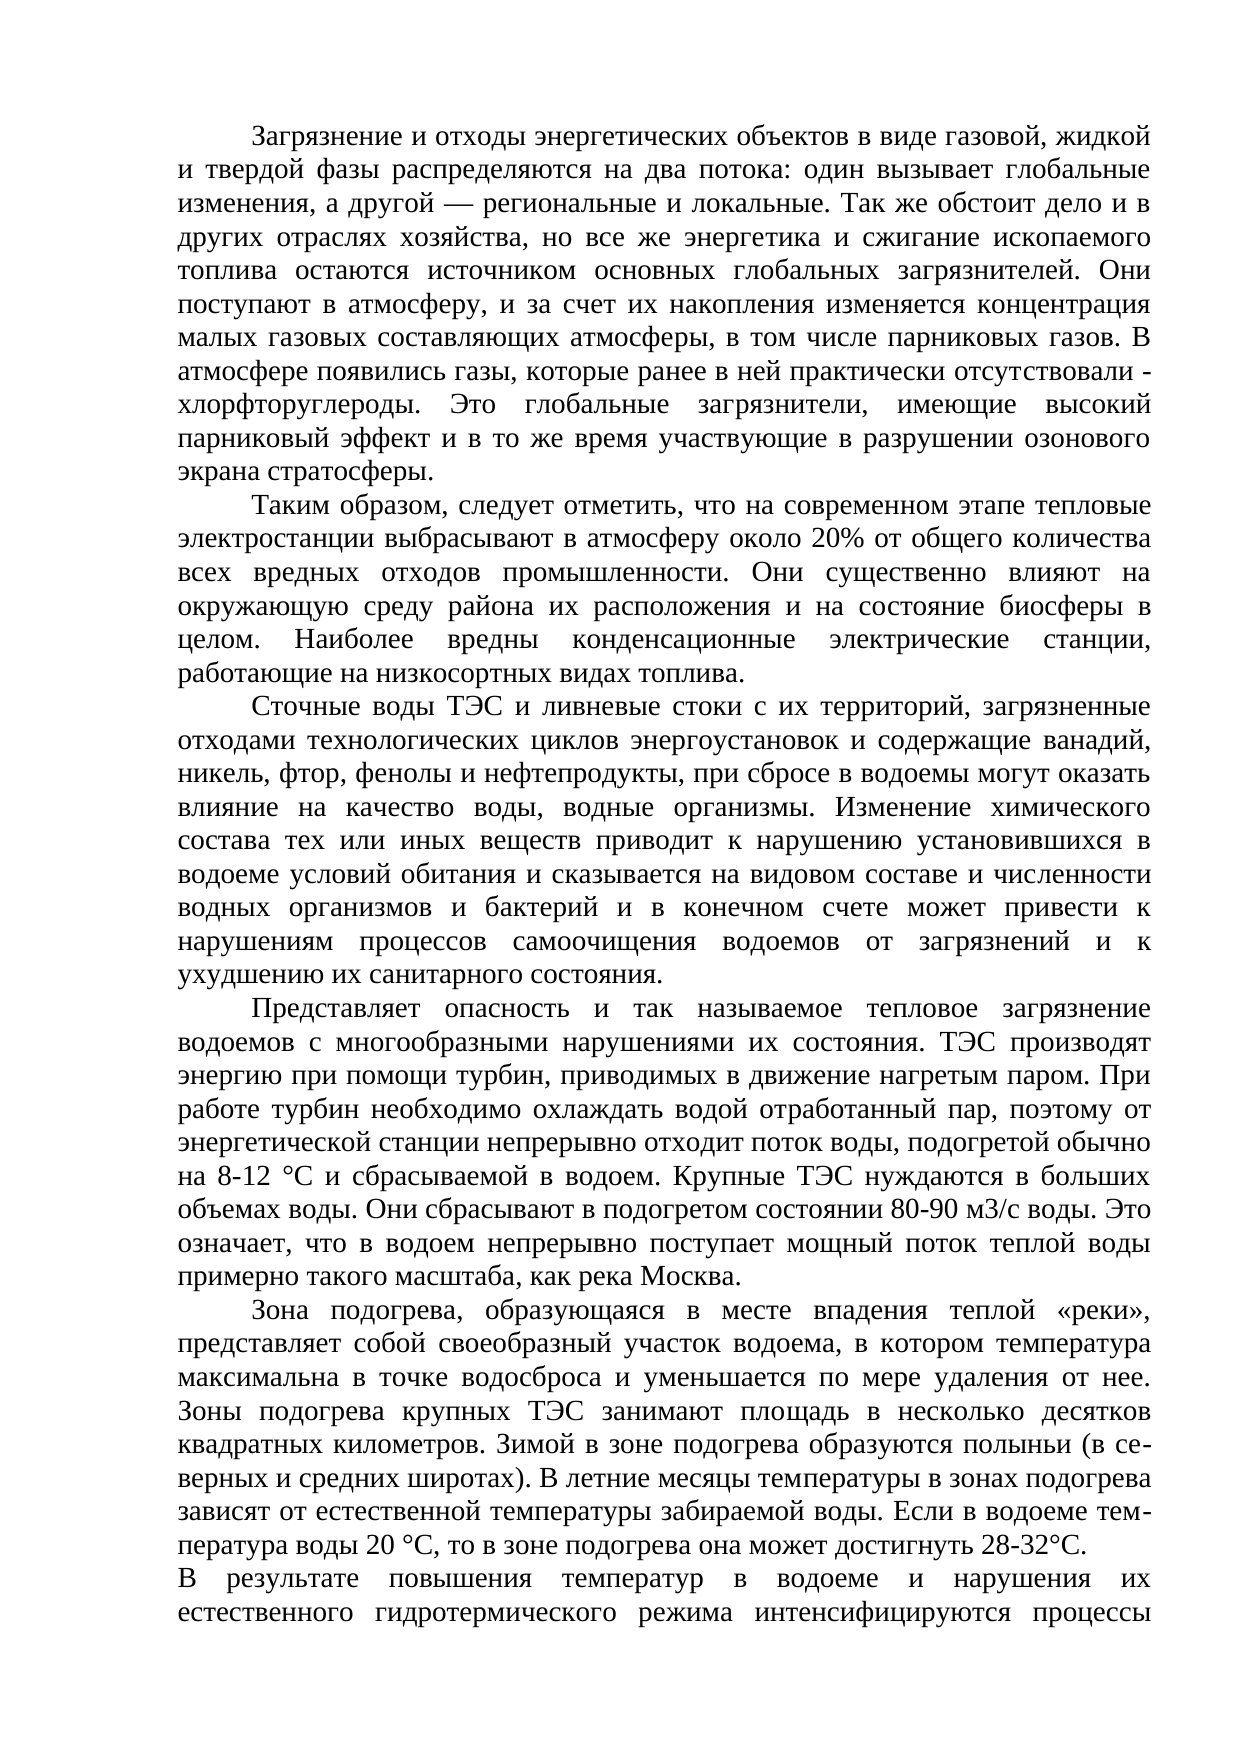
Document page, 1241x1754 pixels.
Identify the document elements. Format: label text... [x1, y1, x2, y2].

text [177, 1560, 1152, 1627]
text Загрязнение и отходы энергетических объектов в виде газовой, жидкой и твердой фазы распределяются на два потока: один вызывает глобальные изменения, а другой — региональные и локальные. Так же обстоит дело и в других отраслях хозяйства, но все же энергетика и сжигание ископаемого топлива остаются источником основных глобальных загрязнителей. Они поступают в атмосферу, и за счет их накопления изменяется концентрация малых газовых составляющих атмосферы, в том числе парниковых газов. В атмосфере появились газы, которые ранее в ней практически отсутствовали - хлорфторуглероды. Это глобальные загрязнители, имеющие высокий парниковый эффект и в то же время участвующие в разрушении озонового экрана стратосферы. [177, 118, 1152, 487]
text Представляет опасность и так называемое тепловое загрязнение водоемов с многообразными нарушениями их состояния. ТЭС производят энергию при помощи турбин, приводимых в движение нагретым паром. При работе турбин необходимо охлаждать водой отработанный пар, поэтому от энергетической станции непрерывно отходит поток воды, подогретой обычно на 8-12 °С и сбрасываемой в водоем. Крупные ТЭС нуждаются в больших объемах воды. Они сбрасывают в подогретом состоянии 80-90 м3/с воды. Это означает, что в водоем непрерывно поступает мощный поток теплой воды примерно такого масштаба, как река Москва. [177, 990, 1152, 1292]
text Сточные воды ТЭС и ливневые стоки с их территорий, загрязненные отходами технологических циклов энергоустановок и содержащие ванадий, никель, фтор, фенолы и нефтепродукты, при сбросе в водоемы могут оказать влияние на качество воды, водные организмы. Изменение химического состава тех или иных веществ приводит к нарушению установившихся в водоеме условий обитания и сказывается на видовом составе и численности водных организмов и бактерий и в конечном счете может привести к нарушениям процессов самоочищения водоемов от загрязнений и к ухудшению их санитарного состояния. [177, 688, 1152, 990]
text Таким образом, следует отметить, что на современном этапе тепловые электростанции выбрасывают в атмосферу около 20% от общего количества всех вредных отходов промышленности. Они существенно влияют на окружающую среду района их расположения и на состояние биосферы в целом. Наиболее вредны конденсационные электрические станции, работающие на низкосортных видах топлива. [177, 487, 1152, 688]
text Зона подогрева, образующаяся в месте впадения теплой «реки», представляет собой своеобразный участок водоема, в котором температура максимальна в точке водосброса и уменьшается по мере удаления от нее. Зоны подогрева крупных ТЭС занимают площадь в несколько десятков квадратных километров. Зимой в зоне подогрева образуются полыньи (в северных и средних широтах). В летние месяцы температуры в зонах подогрева зависят от естественной температуры забираемой воды. Если в водоеме температура воды 20 °С, то в зоне подогрева она может достигнуть 28-32°С. [177, 1292, 1152, 1560]
